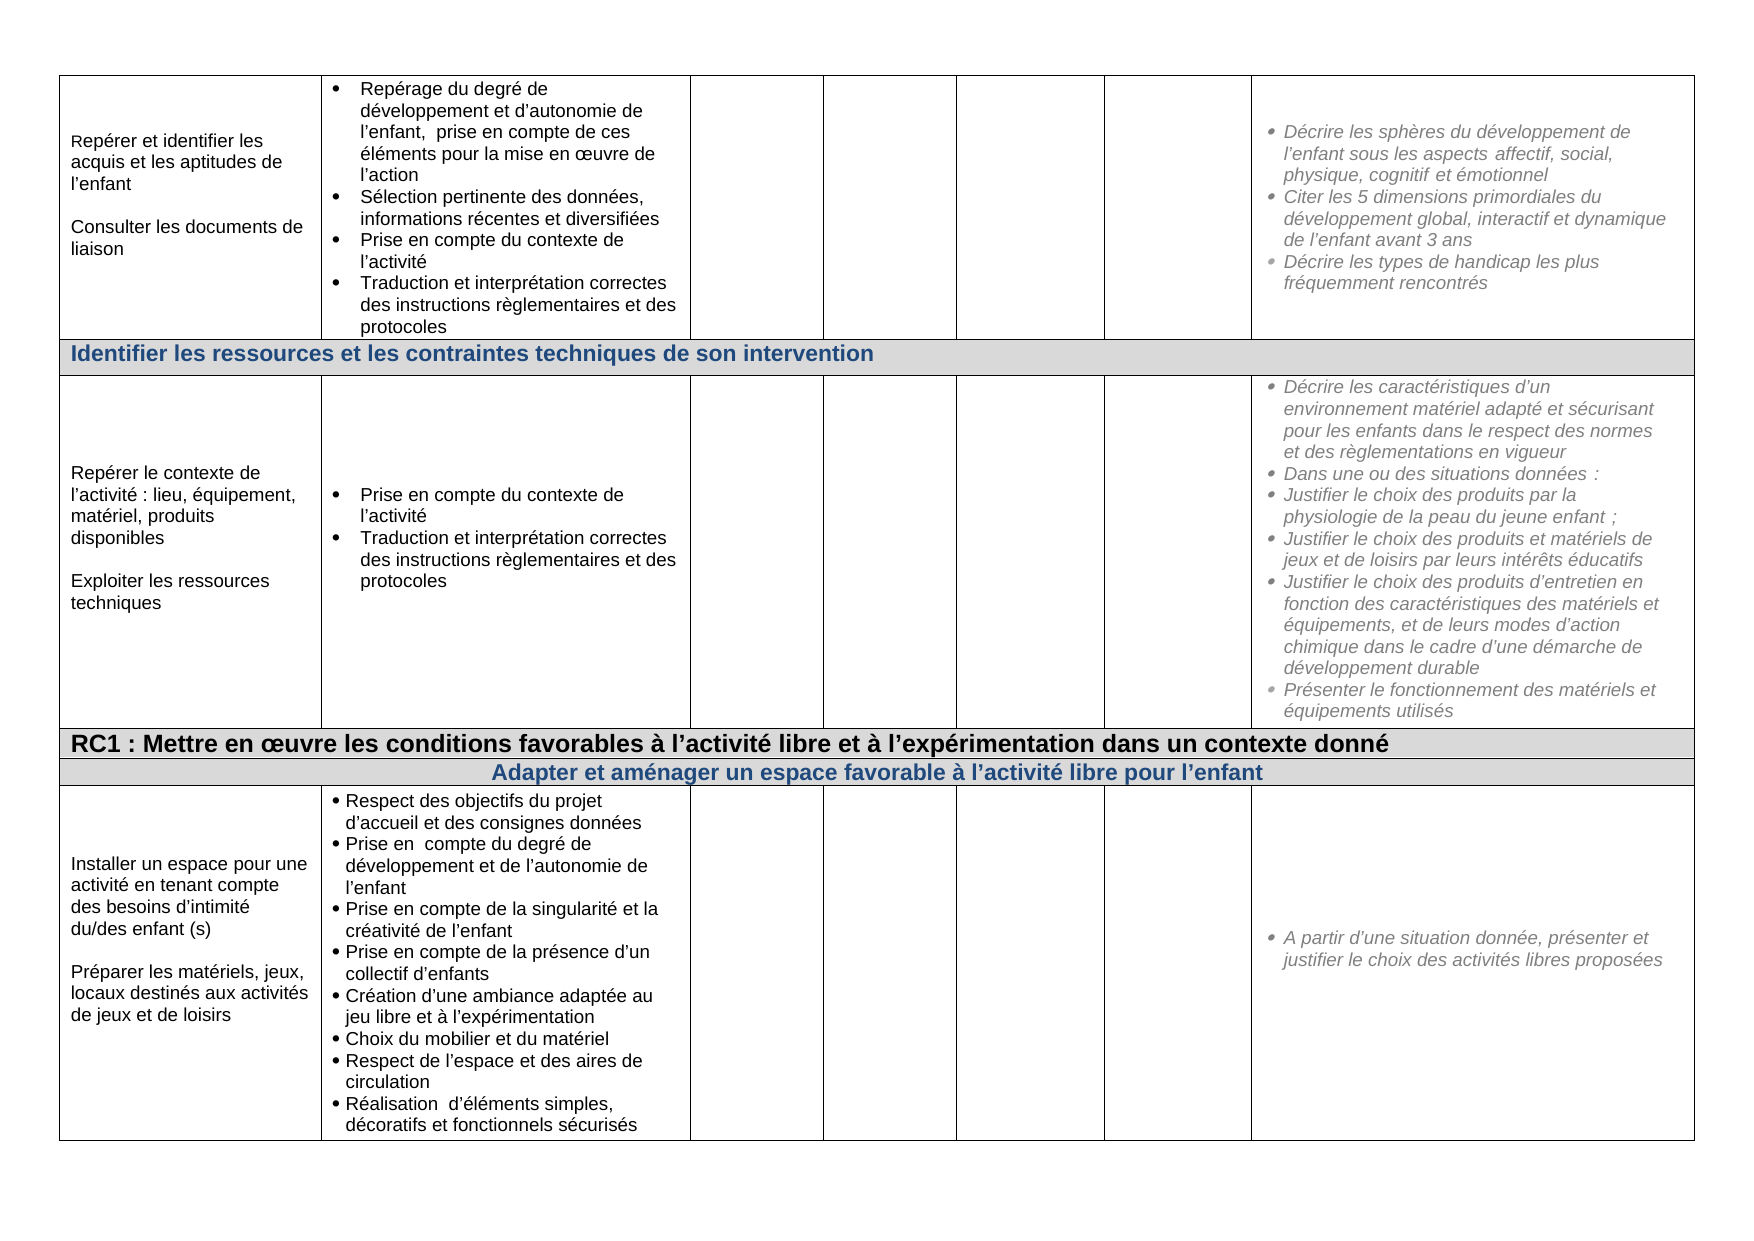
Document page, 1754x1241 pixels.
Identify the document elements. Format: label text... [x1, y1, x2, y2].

table_cell [957, 76, 1104, 339]
table_cell [824, 786, 956, 1140]
table_cell Identifier les ressources et les contraintes techniques de son intervention [60, 340, 1694, 375]
table_cell Adapter et aménager un espace favorable à l’activité libre pour l’enfant [60, 759, 1694, 785]
table_cell [957, 786, 1104, 1140]
table_cell A partir d’une situation donnée, présenter et justifier le choix des activités libres proposées [1252, 786, 1694, 1140]
table_cell [957, 376, 1104, 728]
table_cell Repérer le contexte de l’activité : lieu, équipement, matériel, produits disponibles Exploiter les ressources techniques [60, 376, 321, 728]
table_cell [1105, 786, 1251, 1140]
table_cell RC1 : Mettre en œuvre les conditions favorables à l’activité libre et à l’expérimentation dans un contexte donné [60, 729, 1694, 757]
table_cell [1105, 376, 1251, 728]
table_cell Décrire les caractéristiques d’un environnement matériel adapté et sécurisant pour les enfants dans le respect des normes et des règlementations en vigueur Dans une ou des situations données : Justifier le choix des produits par la physiologie de la peau du jeune enfant ; Justifier le choix des produits et matériels de jeux et de loisirs par leurs intérêts éducatifs Justifier le choix des produits d’entretien en fonction des caractéristiques des matériels et équipements, et de leurs modes d’action chimique dans le cadre d’une démarche de développement durable Présenter le fonctionnement des matériels et équipements utilisés [1252, 376, 1694, 728]
table_cell Repérer et identifier les acquis et les aptitudes de l’enfant Consulter les documents de liaison [60, 76, 321, 339]
table_cell [824, 376, 956, 728]
table_cell Prise en compte du contexte de l’activité Traduction et interprétation correctes des instructions règlementaires et des protocoles [322, 376, 690, 728]
table_cell [824, 76, 956, 339]
table_cell [691, 76, 823, 339]
table_cell Repérage du degré de développement et d’autonomie de l’enfant, prise en compte de ces éléments pour la mise en œuvre de l’action Sélection pertinente des données, informations récentes et diversifiées Prise en compte du contexte de l’activité Traduction et interprétation correctes des instructions règlementaires et des protocoles [322, 76, 690, 339]
table_cell Décrire les sphères du développement de l’enfant sous les aspects affectif, social, physique, cognitif et émotionnel Citer les 5 dimensions primordiales du développement global, interactif et dynamique de l’enfant avant 3 ans Décrire les types de handicap les plus fréquemment rencontrés [1252, 76, 1694, 339]
table_cell [691, 786, 823, 1140]
table_cell [1105, 76, 1251, 339]
table_cell Respect des objectifs du projet d’accueil et des consignes données Prise en compte du degré de développement et de l’autonomie de l’enfant Prise en compte de la singularité et la créativité de l’enfant Prise en compte de la présence d’un collectif d’enfants Création d’une ambiance adaptée au jeu libre et à l’expérimentation Choix du mobilier et du matériel Respect de l’espace et des aires de circulation Réalisation d’éléments simples, décoratifs et fonctionnels sécurisés [322, 786, 690, 1140]
table_cell Installer un espace pour une activité en tenant compte des besoins d’intimité du/des enfant (s) Préparer les matériels, jeux, locaux destinés aux activités de jeux et de loisirs [60, 786, 321, 1140]
table_cell [691, 376, 823, 728]
